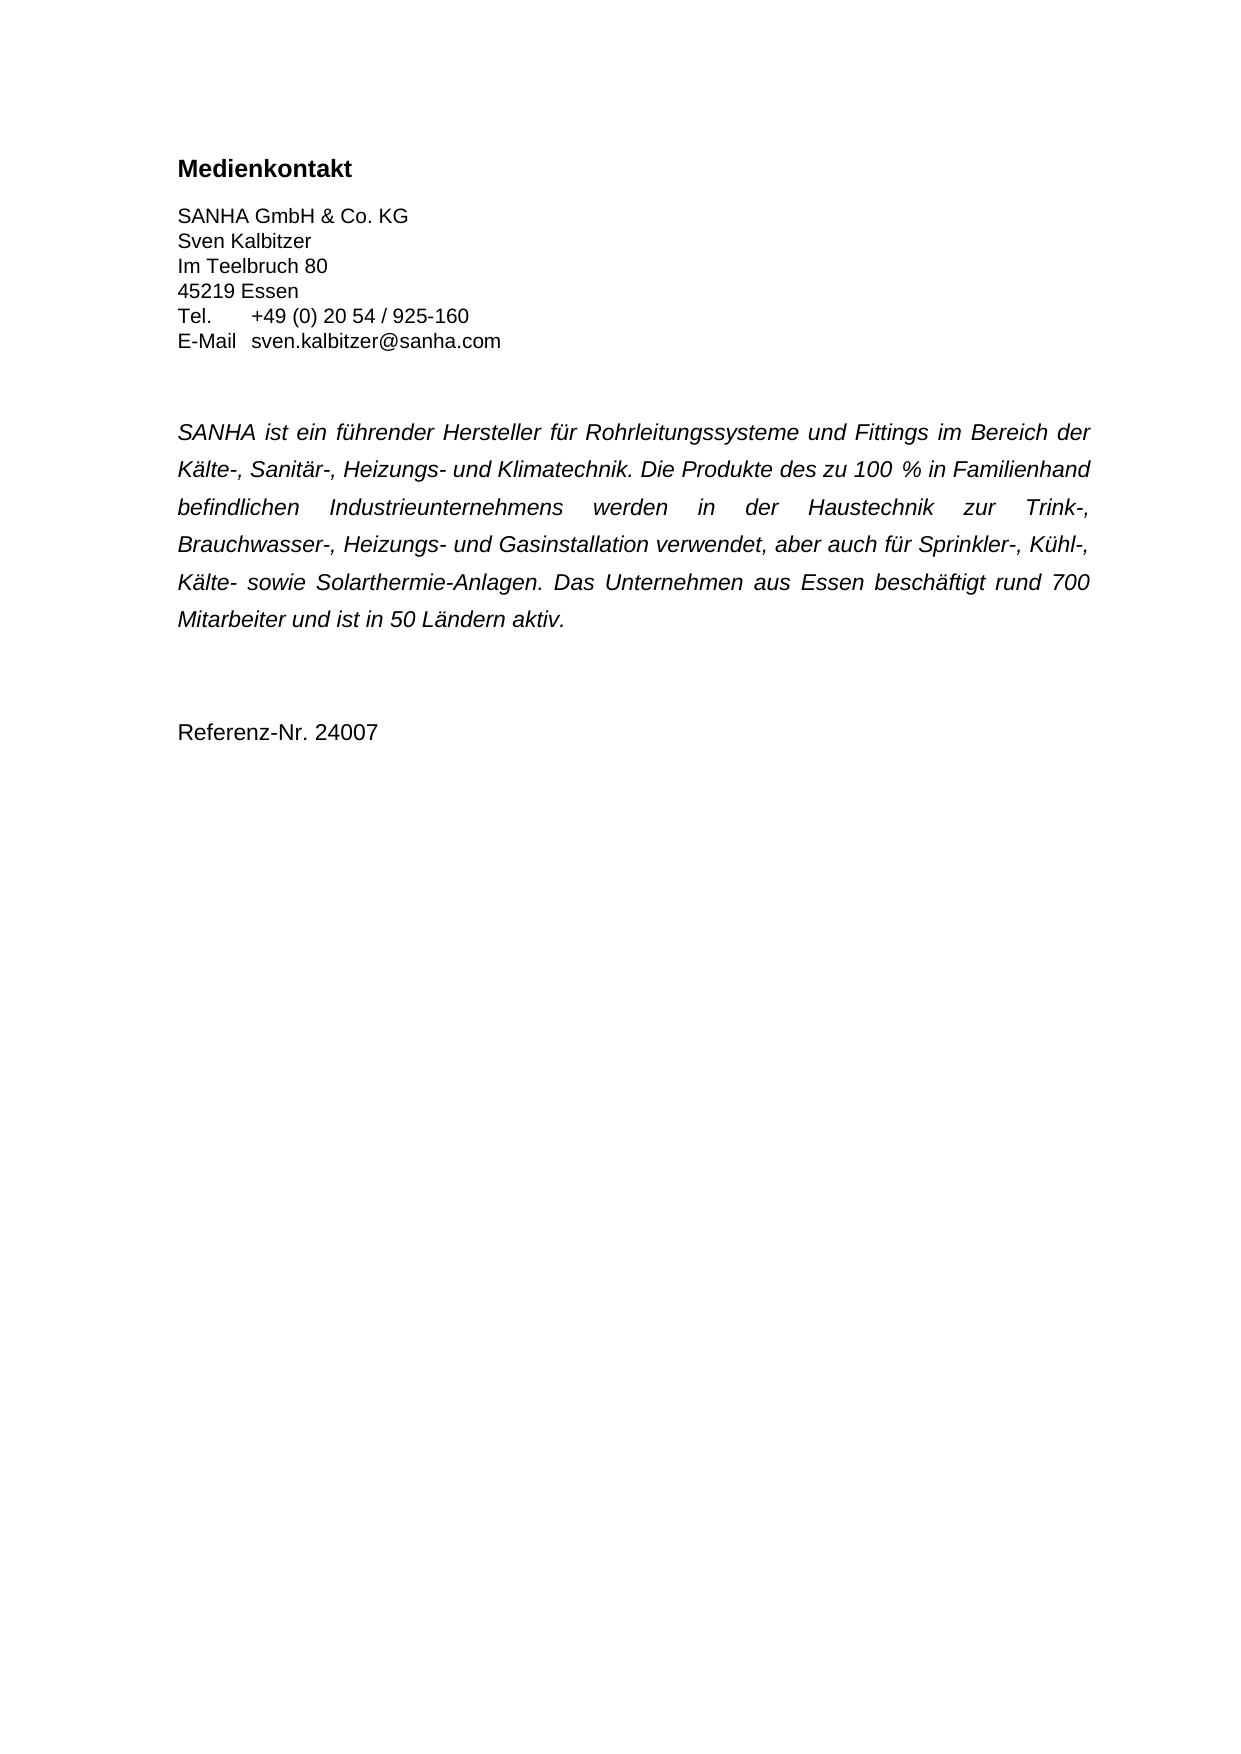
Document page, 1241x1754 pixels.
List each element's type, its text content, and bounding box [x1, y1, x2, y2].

text Sven Kalbitzer [177, 229, 1092, 254]
text E-Mail sven.kalbitzer@sanha.com [177, 329, 1092, 354]
text Medienkontakt [177, 148, 1093, 185]
text SANHA GmbH & Co. KG [177, 204, 1092, 229]
text 45219 Essen [177, 279, 1092, 304]
text SANHA ist ein führender Hersteller für Rohrleitungssysteme und Fittings im Bereich der Kälte-, Sanitär-, Heizungs- und Klimatechnik. Die Produkte des zu 100 % in Familienhand befindlichen Industrieunternehmens werden in der Haustechnik zur Trink-, Brauchwasser-, Heizungs- und Gasinstallation verwendet, aber auch für Sprinkler-, Kühl-, Kälte- sowie Solarthermie-Anlagen. Das Unternehmen aus Essen beschäftigt rund 700 Mitarbeiter und ist in 50 Ländern aktiv. [177, 410, 1092, 635]
text Referenz-Nr. 24007 [177, 710, 1092, 748]
text Im Teelbruch 80 [177, 254, 1092, 279]
text Tel. +49 (0) 20 54 / 925-160 [177, 304, 1092, 329]
